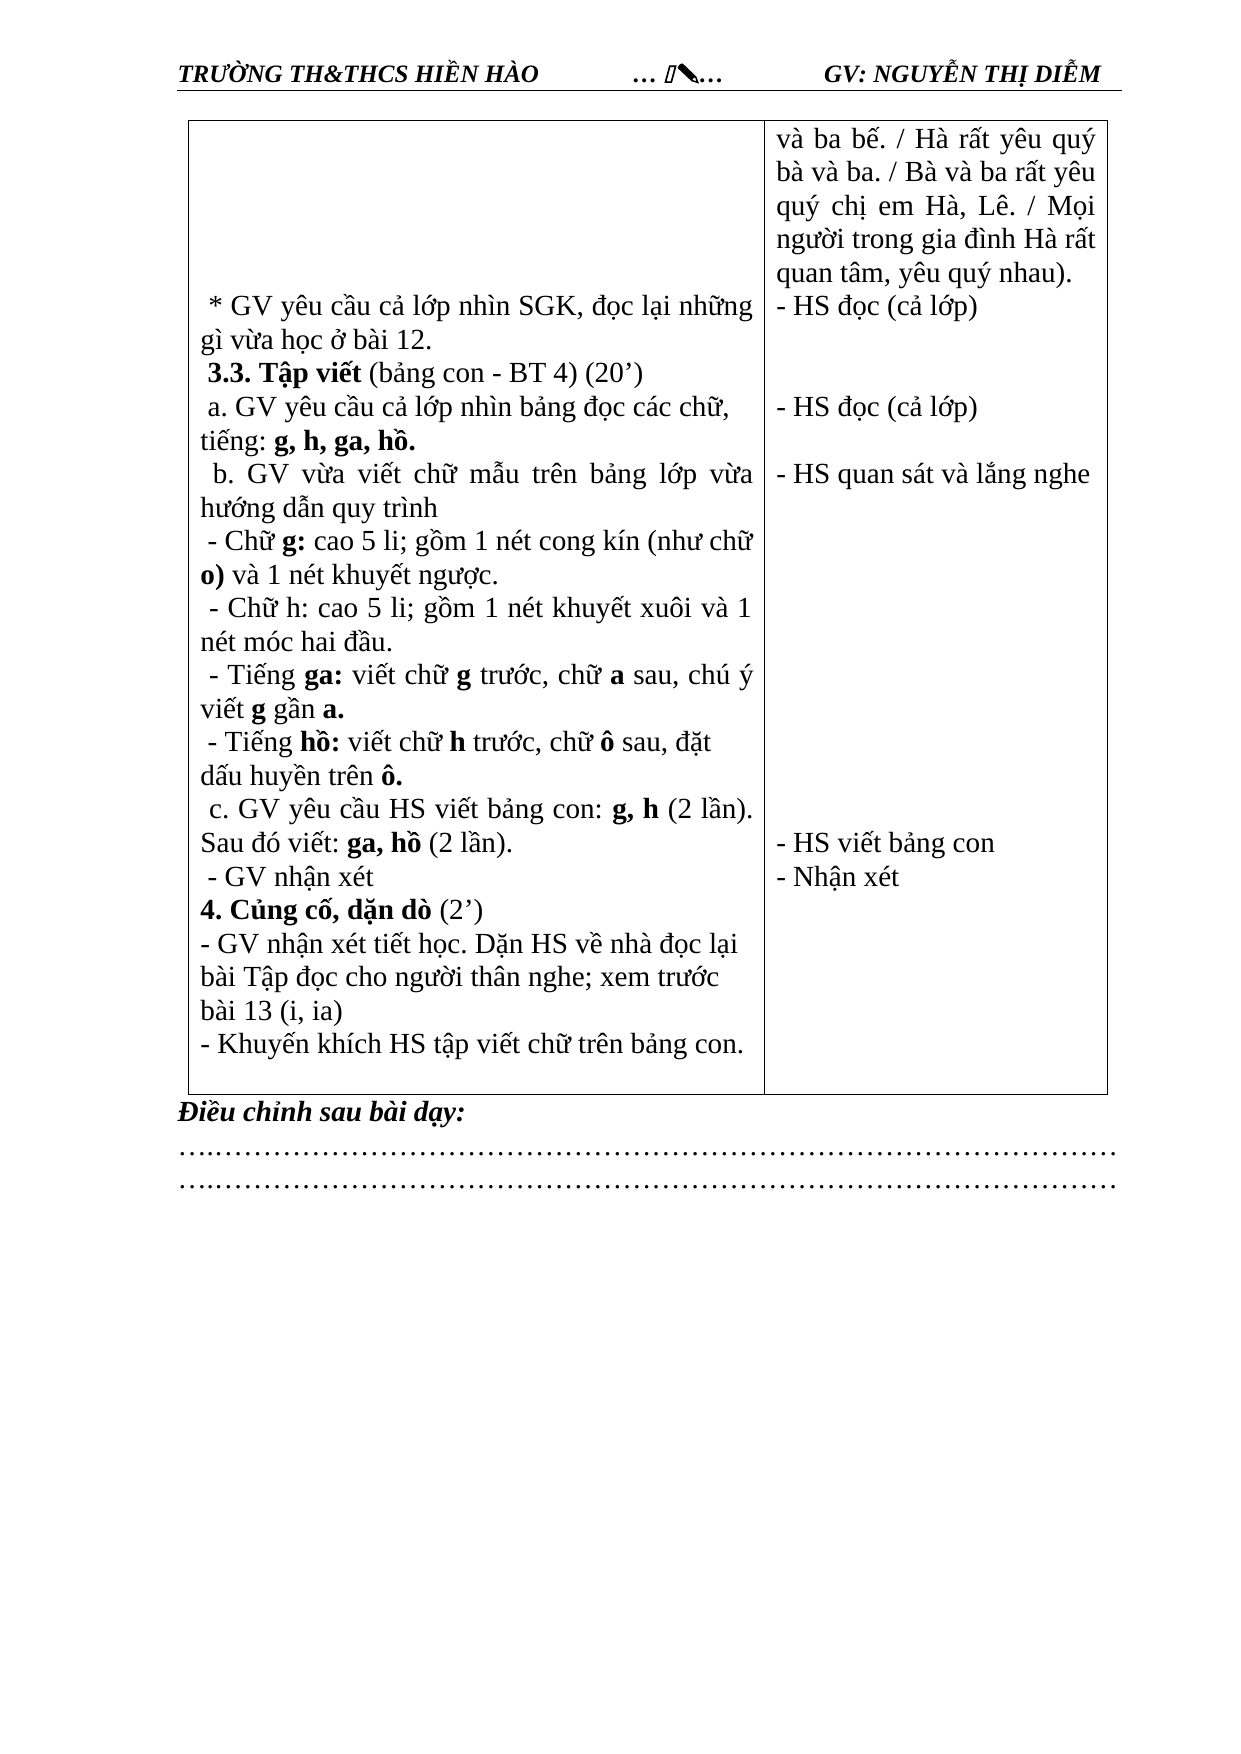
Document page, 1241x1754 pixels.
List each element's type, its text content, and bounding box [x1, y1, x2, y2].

text ….………………………………………………………………………………… [177, 1128, 1122, 1162]
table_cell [189, 121, 764, 1093]
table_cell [765, 121, 1107, 1093]
text Điều chỉnh sau bài dạy: [177, 1094, 1122, 1128]
text ….………………………………………………………………………………… [177, 1162, 1122, 1195]
